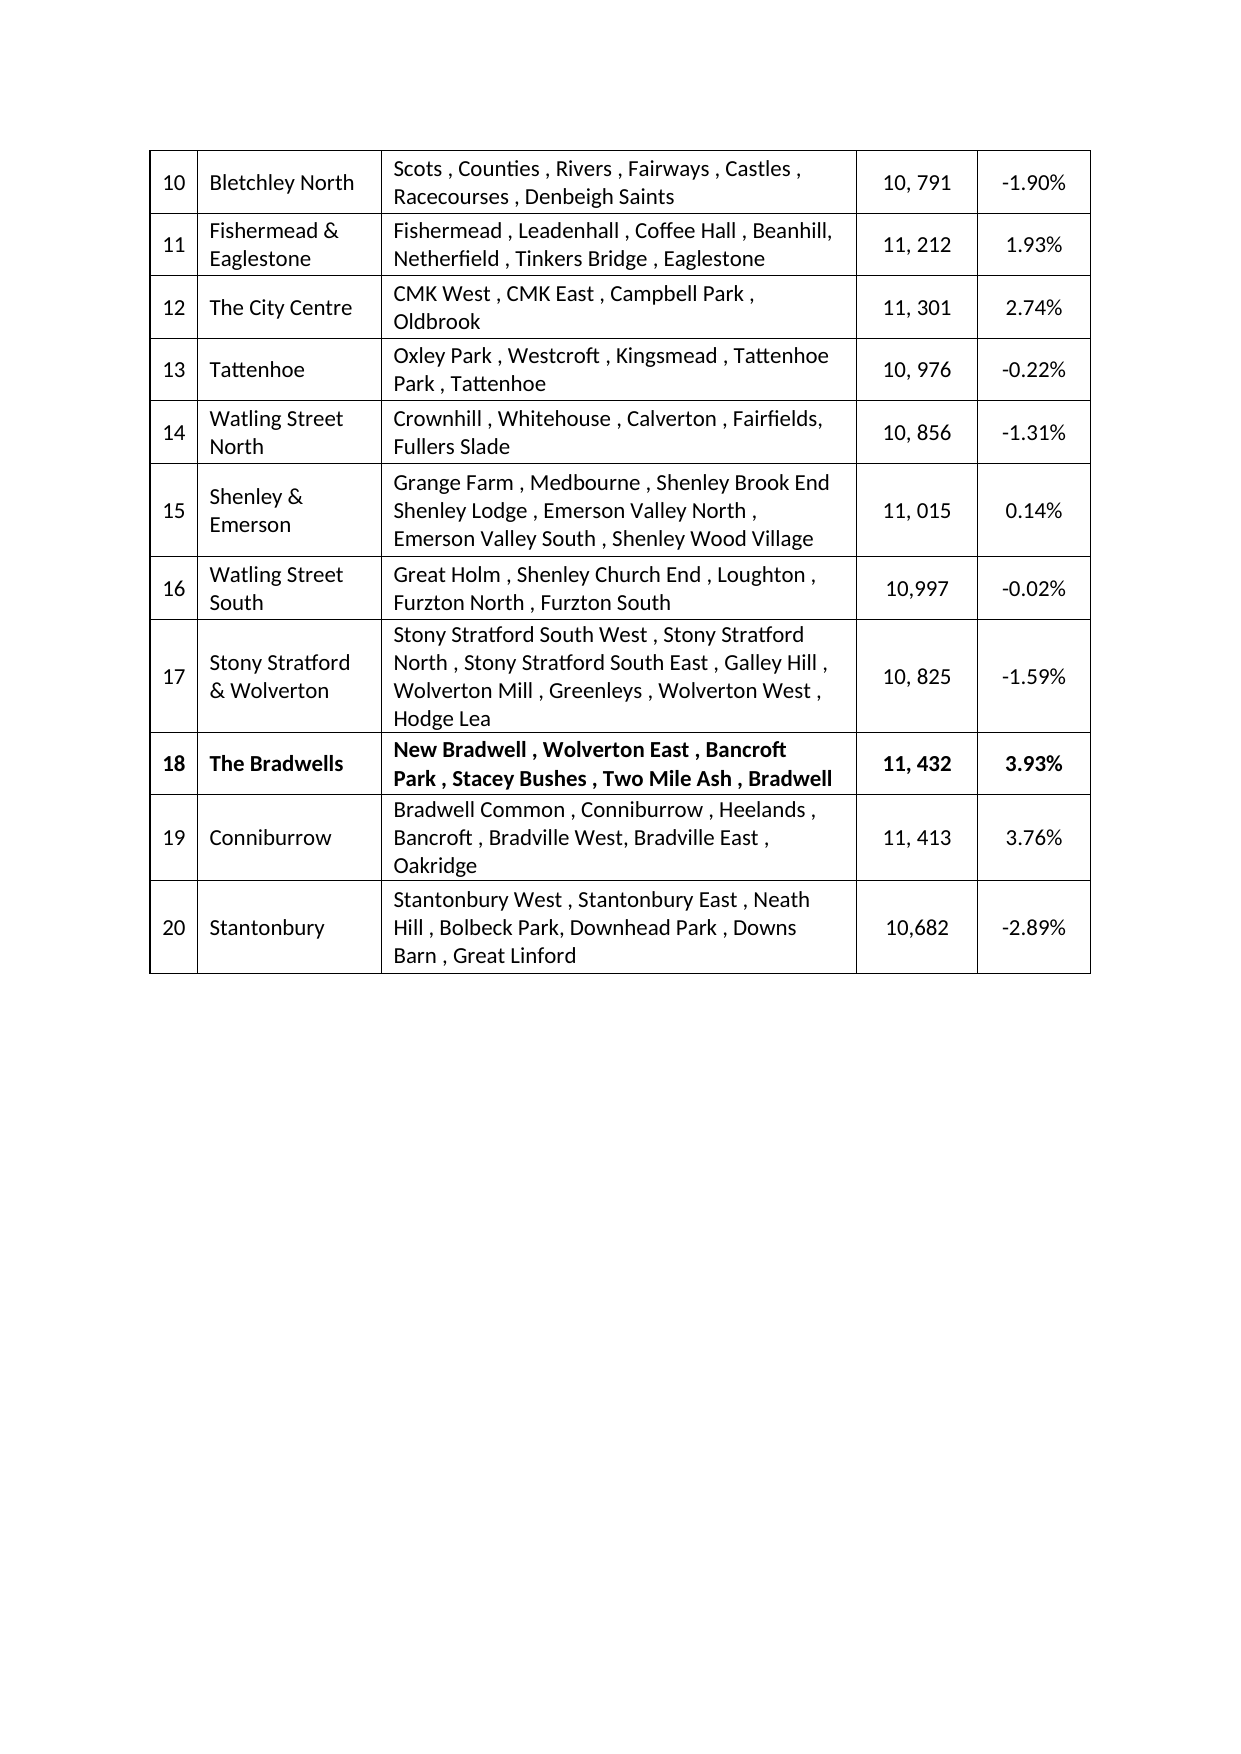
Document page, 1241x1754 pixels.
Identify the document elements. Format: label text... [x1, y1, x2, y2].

table_cell 3.93% [978, 733, 1090, 794]
table_cell Great Holm , Shenley Church End , Loughton , Furzton North , Furzton South [382, 557, 856, 619]
table_cell 11, 212 [857, 214, 977, 275]
table_cell Grange Farm , Medbourne , Shenley Brook End Shenley Lodge , Emerson Valley North , Emerson Valley South , Shenley Wood Village [382, 464, 856, 556]
table_cell 19 [151, 795, 197, 879]
table_cell Conniburrow [198, 795, 381, 879]
table_cell 10, 856 [857, 401, 977, 462]
table_cell Watling Street South [198, 557, 381, 619]
table_cell 18 [151, 733, 197, 794]
table_cell 1.93% [978, 214, 1090, 275]
table_cell Shenley & Emerson [198, 464, 381, 556]
table_cell Oxley Park , Westcroft , Kingsmead , Tattenhoe Park , Tattenhoe [382, 339, 856, 400]
table_cell Bletchley North [198, 151, 381, 212]
table_cell 3.76% [978, 795, 1090, 879]
table_cell 11, 015 [857, 464, 977, 556]
table_cell Crownhill , Whitehouse , Calverton , Fairfields, Fullers Slade [382, 401, 856, 462]
table_cell The Bradwells [198, 733, 381, 794]
table_cell Stony Stratford South West , Stony Stratford North , Stony Stratford South East , Galley Hill , Wolverton Mill , Greenleys , Wolverton West , Hodge Lea [382, 620, 856, 732]
table_cell Watling Street North [198, 401, 381, 462]
table_cell 16 [151, 557, 197, 619]
table_cell New Bradwell , Wolverton East , Bancroft Park , Stacey Bushes , Two Mile Ash , Bradwell [382, 733, 856, 794]
table_cell Scots , Counties , Rivers , Fairways , Castles , Racecourses , Denbeigh Saints [382, 151, 856, 212]
table_cell Stony Stratford & Wolverton [198, 620, 381, 732]
table_cell Fishermead & Eaglestone [198, 214, 381, 275]
table_cell 14 [151, 401, 197, 462]
table_cell 17 [151, 620, 197, 732]
table_cell -1.59% [978, 620, 1090, 732]
table_cell -1.90% [978, 151, 1090, 212]
table_cell 10,682 [857, 881, 977, 973]
table_cell 10, 791 [857, 151, 977, 212]
table_cell 2.74% [978, 276, 1090, 337]
table_cell 15 [151, 464, 197, 556]
table_cell Stantonbury West , Stantonbury East , Neath Hill , Bolbeck Park, Downhead Park , Downs Barn , Great Linford [382, 881, 856, 973]
table_cell Tattenhoe [198, 339, 381, 400]
table_cell -0.22% [978, 339, 1090, 400]
table_cell 20 [151, 881, 197, 973]
table_cell 11, 432 [857, 733, 977, 794]
table_cell 10, 825 [857, 620, 977, 732]
table_cell 13 [151, 339, 197, 400]
table_cell 11, 413 [857, 795, 977, 879]
table_cell 12 [151, 276, 197, 337]
table_cell Stantonbury [198, 881, 381, 973]
table_cell 10 [151, 151, 197, 212]
table_cell 10,997 [857, 557, 977, 619]
table_cell -2.89% [978, 881, 1090, 973]
table_cell Fishermead , Leadenhall , Coffee Hall , Beanhill, Netherfield , Tinkers Bridge , Eaglestone [382, 214, 856, 275]
table_cell 11, 301 [857, 276, 977, 337]
table_cell -0.02% [978, 557, 1090, 619]
table_cell -1.31% [978, 401, 1090, 462]
table_cell 11 [151, 214, 197, 275]
table_cell The City Centre [198, 276, 381, 337]
table_cell CMK West , CMK East , Campbell Park , Oldbrook [382, 276, 856, 337]
table_cell 0.14% [978, 464, 1090, 556]
table_cell 10, 976 [857, 339, 977, 400]
table_cell Bradwell Common , Conniburrow , Heelands , Bancroft , Bradville West, Bradville East , Oakridge [382, 795, 856, 879]
